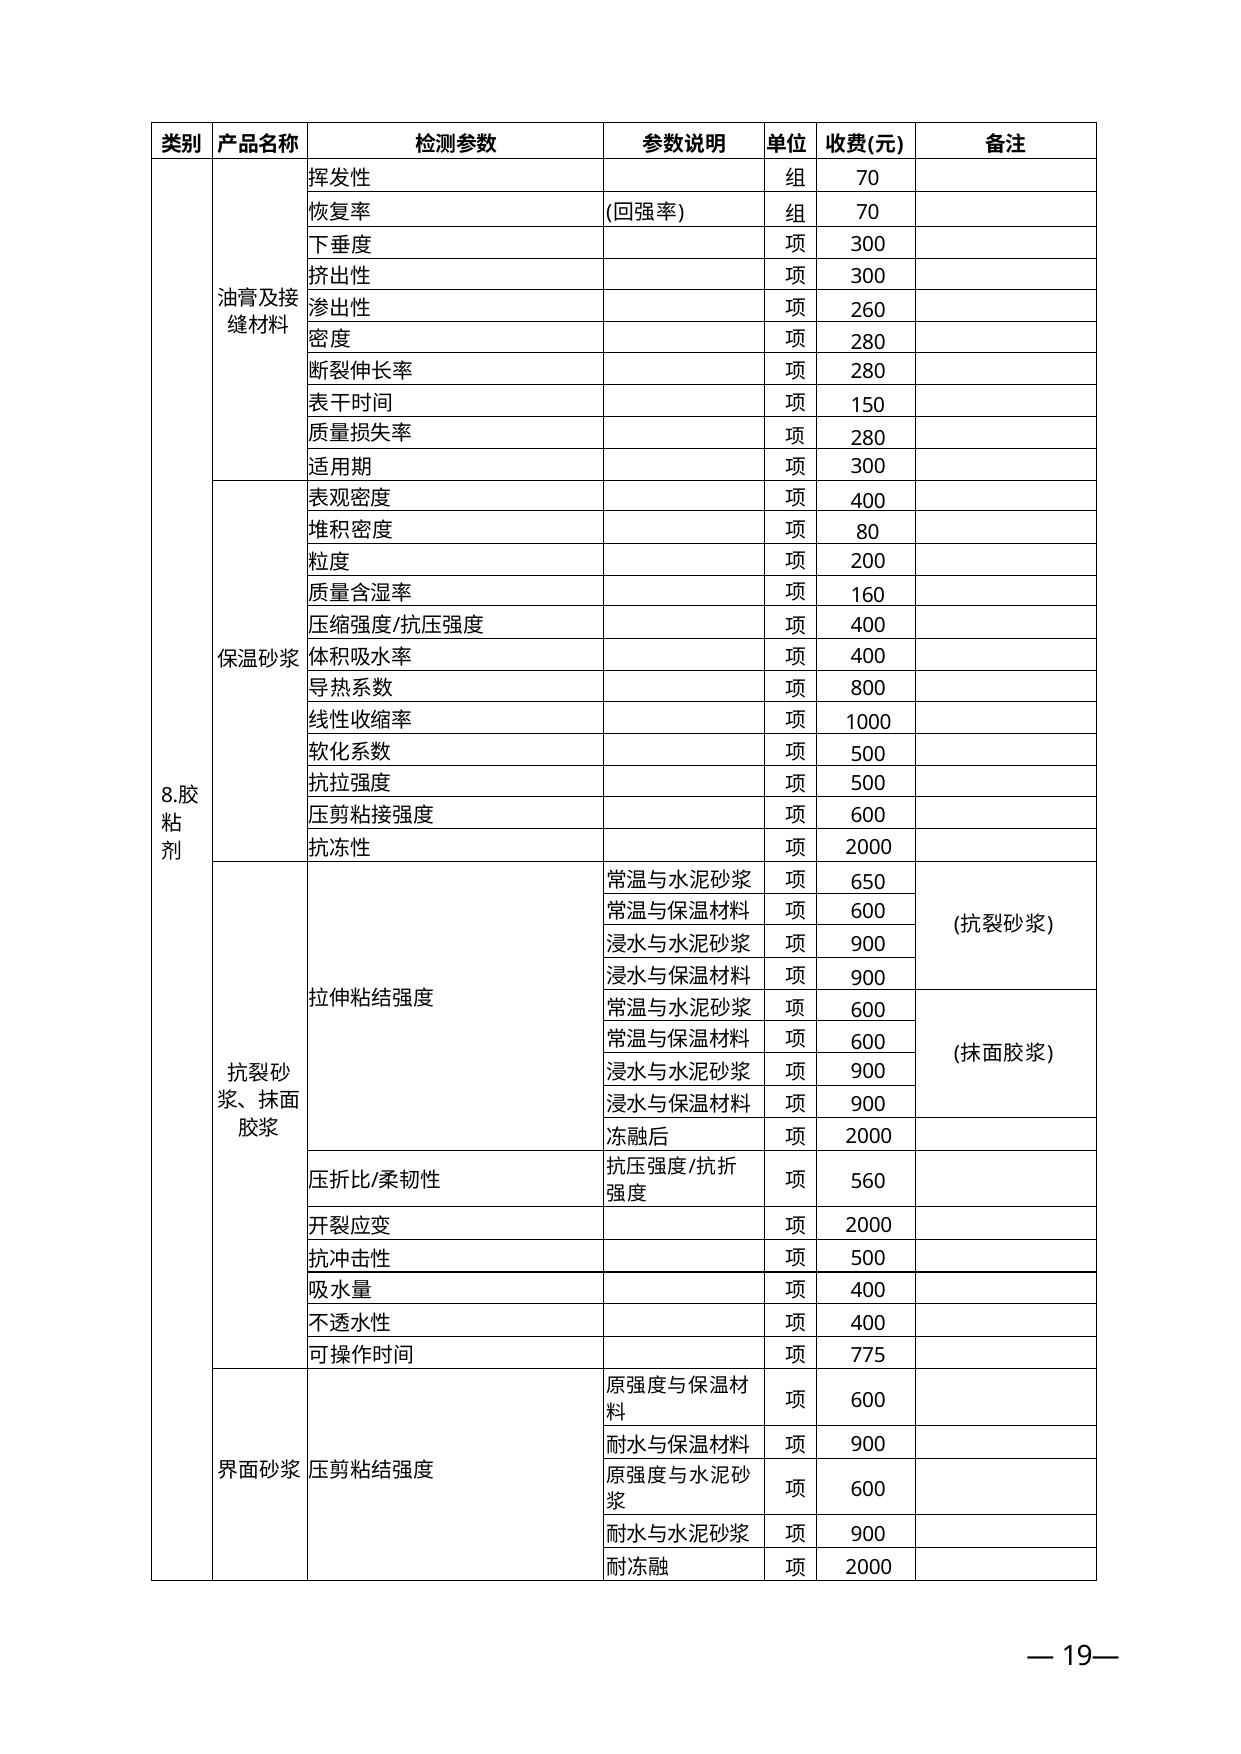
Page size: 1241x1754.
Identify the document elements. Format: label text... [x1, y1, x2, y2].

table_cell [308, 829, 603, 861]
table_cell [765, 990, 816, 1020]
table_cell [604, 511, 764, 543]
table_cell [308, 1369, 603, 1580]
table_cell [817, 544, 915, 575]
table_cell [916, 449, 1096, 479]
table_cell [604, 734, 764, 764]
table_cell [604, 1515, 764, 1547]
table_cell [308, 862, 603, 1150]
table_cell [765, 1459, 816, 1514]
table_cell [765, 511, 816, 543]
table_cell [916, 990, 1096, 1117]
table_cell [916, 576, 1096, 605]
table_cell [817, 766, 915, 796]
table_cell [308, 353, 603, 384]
text — 19— [152, 1642, 1121, 1671]
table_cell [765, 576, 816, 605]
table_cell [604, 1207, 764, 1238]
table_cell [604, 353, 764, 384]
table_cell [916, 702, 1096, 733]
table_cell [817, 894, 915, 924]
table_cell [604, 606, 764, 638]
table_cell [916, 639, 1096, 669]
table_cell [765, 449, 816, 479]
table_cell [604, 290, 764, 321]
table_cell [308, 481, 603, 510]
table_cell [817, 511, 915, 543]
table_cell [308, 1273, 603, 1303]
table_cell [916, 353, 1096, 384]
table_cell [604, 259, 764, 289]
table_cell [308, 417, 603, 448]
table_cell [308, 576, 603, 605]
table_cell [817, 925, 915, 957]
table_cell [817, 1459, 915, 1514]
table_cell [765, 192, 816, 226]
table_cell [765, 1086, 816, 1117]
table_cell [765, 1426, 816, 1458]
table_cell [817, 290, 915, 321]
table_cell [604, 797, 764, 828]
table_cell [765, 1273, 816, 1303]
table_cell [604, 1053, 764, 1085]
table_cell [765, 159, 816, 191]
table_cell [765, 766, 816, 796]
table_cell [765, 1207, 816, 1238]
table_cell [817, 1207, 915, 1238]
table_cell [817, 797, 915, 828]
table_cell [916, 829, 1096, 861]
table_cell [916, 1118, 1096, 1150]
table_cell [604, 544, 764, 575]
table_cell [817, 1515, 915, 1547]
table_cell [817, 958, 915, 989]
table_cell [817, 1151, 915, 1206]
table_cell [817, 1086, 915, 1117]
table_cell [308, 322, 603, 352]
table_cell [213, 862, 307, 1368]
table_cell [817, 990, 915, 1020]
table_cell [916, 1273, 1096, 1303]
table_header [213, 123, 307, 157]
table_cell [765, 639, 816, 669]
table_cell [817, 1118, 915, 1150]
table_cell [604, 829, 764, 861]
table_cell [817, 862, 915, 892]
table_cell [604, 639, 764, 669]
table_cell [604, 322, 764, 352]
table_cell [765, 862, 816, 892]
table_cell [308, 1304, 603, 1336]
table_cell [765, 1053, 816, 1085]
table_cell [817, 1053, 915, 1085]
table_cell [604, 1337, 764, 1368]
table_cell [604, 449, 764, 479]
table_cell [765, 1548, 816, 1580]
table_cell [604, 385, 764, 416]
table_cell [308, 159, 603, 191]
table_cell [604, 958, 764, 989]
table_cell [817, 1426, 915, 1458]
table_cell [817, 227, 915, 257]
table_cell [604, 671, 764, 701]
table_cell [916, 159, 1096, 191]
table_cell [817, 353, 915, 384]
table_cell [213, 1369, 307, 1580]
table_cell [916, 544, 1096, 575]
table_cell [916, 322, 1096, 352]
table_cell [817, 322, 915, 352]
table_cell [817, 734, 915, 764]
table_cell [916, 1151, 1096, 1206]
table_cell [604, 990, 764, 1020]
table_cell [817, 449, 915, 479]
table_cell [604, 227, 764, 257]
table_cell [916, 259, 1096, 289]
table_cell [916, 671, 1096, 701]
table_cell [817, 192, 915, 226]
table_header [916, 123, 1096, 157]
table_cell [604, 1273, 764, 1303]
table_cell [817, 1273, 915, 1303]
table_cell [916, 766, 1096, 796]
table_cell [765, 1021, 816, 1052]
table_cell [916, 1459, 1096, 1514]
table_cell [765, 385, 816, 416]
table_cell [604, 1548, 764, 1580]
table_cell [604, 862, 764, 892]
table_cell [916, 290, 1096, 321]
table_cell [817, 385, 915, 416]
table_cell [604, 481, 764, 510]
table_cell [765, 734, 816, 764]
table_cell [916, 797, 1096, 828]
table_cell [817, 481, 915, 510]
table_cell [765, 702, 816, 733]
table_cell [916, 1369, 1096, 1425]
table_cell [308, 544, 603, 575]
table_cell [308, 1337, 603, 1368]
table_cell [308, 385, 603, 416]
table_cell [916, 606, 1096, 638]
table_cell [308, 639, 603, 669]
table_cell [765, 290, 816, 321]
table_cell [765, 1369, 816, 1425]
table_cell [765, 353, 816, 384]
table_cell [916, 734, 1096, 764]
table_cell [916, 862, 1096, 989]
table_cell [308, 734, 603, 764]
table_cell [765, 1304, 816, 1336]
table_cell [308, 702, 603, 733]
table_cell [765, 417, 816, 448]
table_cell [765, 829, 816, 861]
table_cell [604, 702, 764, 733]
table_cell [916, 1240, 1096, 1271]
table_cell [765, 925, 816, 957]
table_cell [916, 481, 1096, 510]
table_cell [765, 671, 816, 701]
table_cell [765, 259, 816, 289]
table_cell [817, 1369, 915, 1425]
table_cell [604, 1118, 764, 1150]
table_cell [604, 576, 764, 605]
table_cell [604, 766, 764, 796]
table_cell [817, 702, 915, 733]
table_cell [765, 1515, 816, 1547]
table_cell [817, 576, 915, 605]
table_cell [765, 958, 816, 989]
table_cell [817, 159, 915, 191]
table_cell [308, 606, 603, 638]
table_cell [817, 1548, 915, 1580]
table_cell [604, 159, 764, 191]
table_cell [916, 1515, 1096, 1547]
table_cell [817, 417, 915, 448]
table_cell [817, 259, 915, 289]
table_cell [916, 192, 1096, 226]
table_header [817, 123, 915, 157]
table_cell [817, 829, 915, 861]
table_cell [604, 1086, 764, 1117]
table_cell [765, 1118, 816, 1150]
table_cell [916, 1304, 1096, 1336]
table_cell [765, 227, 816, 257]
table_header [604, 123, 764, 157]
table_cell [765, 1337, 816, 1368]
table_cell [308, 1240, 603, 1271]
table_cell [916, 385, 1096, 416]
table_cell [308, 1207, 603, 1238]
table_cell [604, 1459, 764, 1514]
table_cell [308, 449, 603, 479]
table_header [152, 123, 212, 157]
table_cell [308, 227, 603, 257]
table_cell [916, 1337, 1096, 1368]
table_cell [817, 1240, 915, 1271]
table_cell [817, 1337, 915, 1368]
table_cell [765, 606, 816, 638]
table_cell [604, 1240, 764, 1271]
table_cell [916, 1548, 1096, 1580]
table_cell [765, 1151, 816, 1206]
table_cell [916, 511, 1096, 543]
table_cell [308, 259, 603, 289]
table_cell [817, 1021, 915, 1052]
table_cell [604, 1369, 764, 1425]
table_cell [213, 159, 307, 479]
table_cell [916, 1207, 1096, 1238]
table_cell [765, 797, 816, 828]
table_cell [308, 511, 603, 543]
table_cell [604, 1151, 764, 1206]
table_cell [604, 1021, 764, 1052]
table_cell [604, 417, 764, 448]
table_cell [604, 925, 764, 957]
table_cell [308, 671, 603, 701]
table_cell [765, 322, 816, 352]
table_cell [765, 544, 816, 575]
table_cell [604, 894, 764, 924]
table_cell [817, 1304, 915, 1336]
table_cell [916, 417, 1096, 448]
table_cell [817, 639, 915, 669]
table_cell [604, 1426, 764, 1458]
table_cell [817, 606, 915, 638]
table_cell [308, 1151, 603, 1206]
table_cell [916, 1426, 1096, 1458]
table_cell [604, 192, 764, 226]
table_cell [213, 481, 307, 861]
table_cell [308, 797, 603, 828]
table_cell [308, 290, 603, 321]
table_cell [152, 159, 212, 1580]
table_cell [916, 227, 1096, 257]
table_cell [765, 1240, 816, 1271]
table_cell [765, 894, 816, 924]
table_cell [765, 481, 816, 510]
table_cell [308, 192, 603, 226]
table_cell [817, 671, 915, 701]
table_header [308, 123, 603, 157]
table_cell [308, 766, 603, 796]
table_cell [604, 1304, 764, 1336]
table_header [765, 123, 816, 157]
